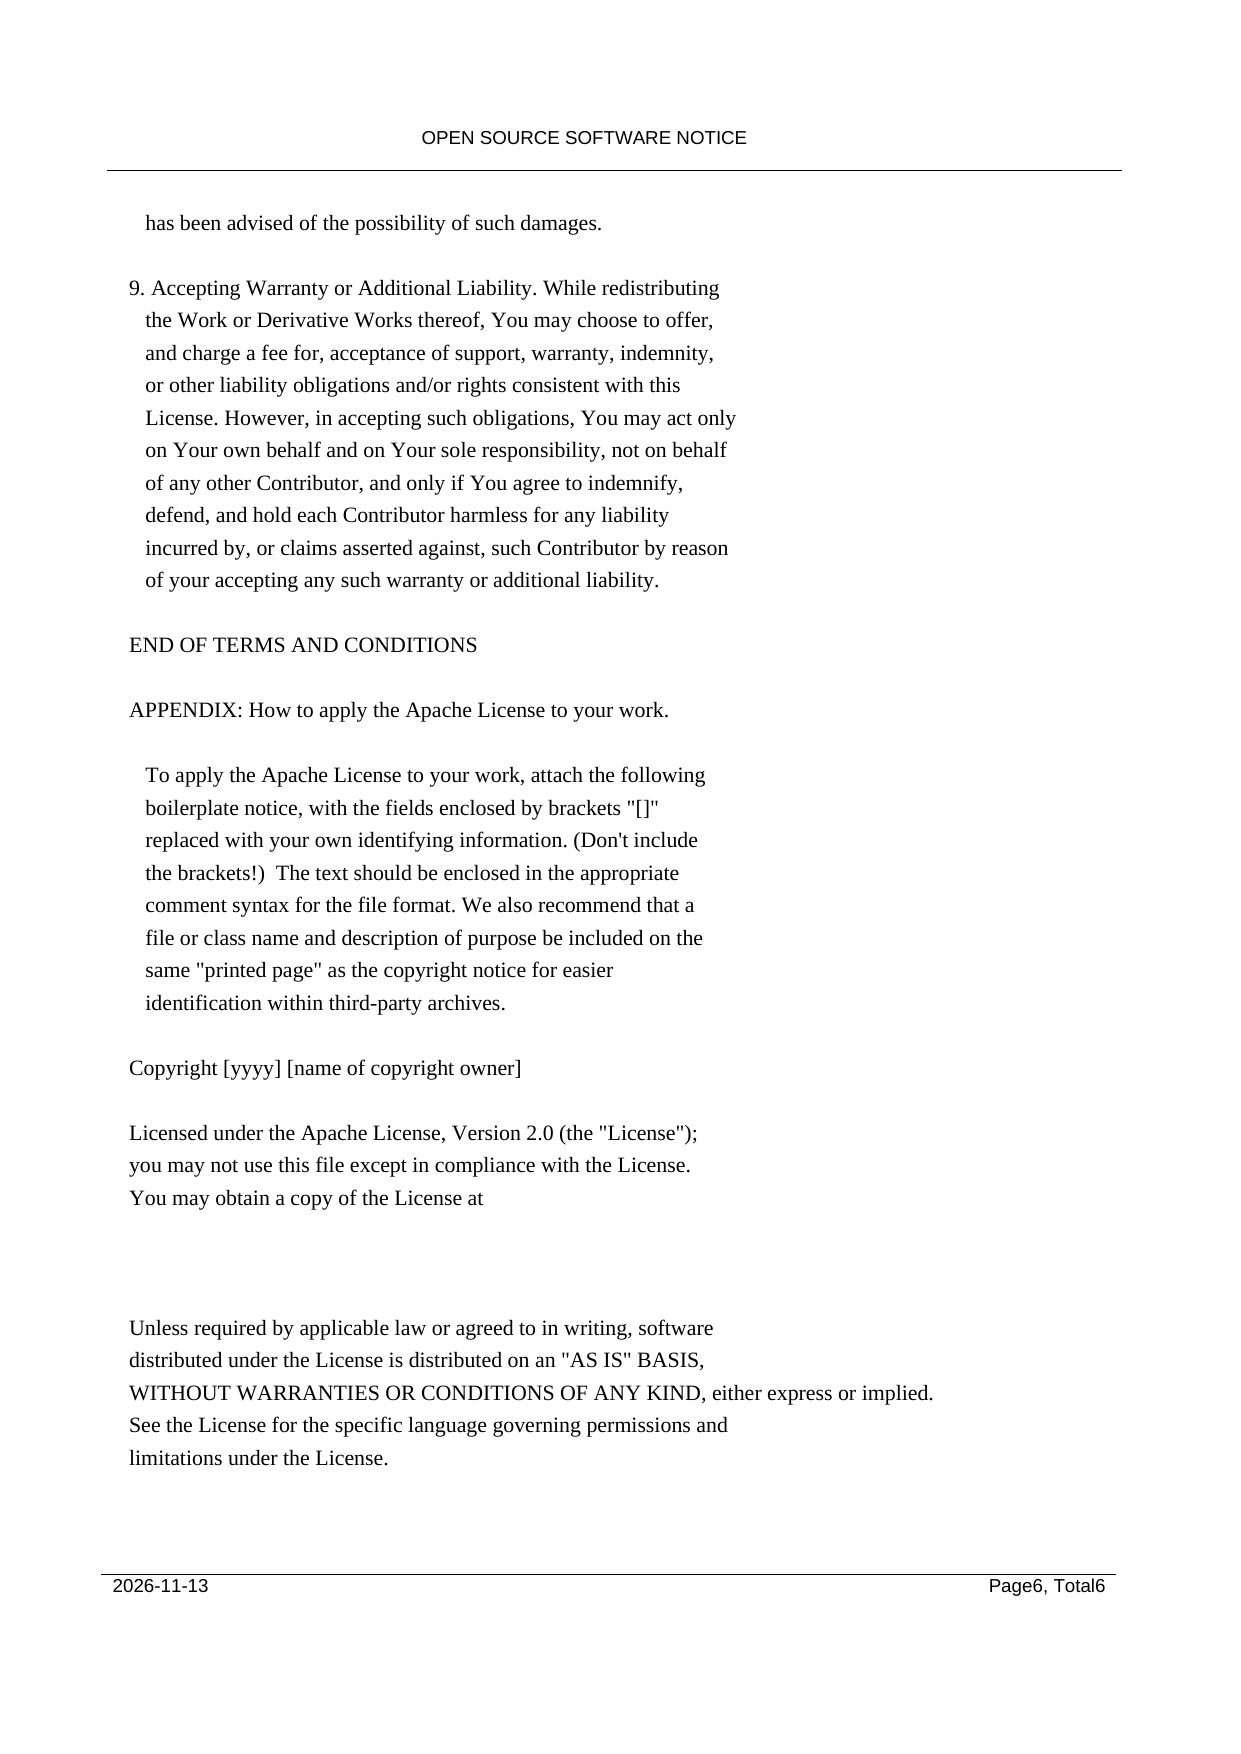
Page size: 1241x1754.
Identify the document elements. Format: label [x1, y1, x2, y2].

text [112, 206, 1128, 1474]
